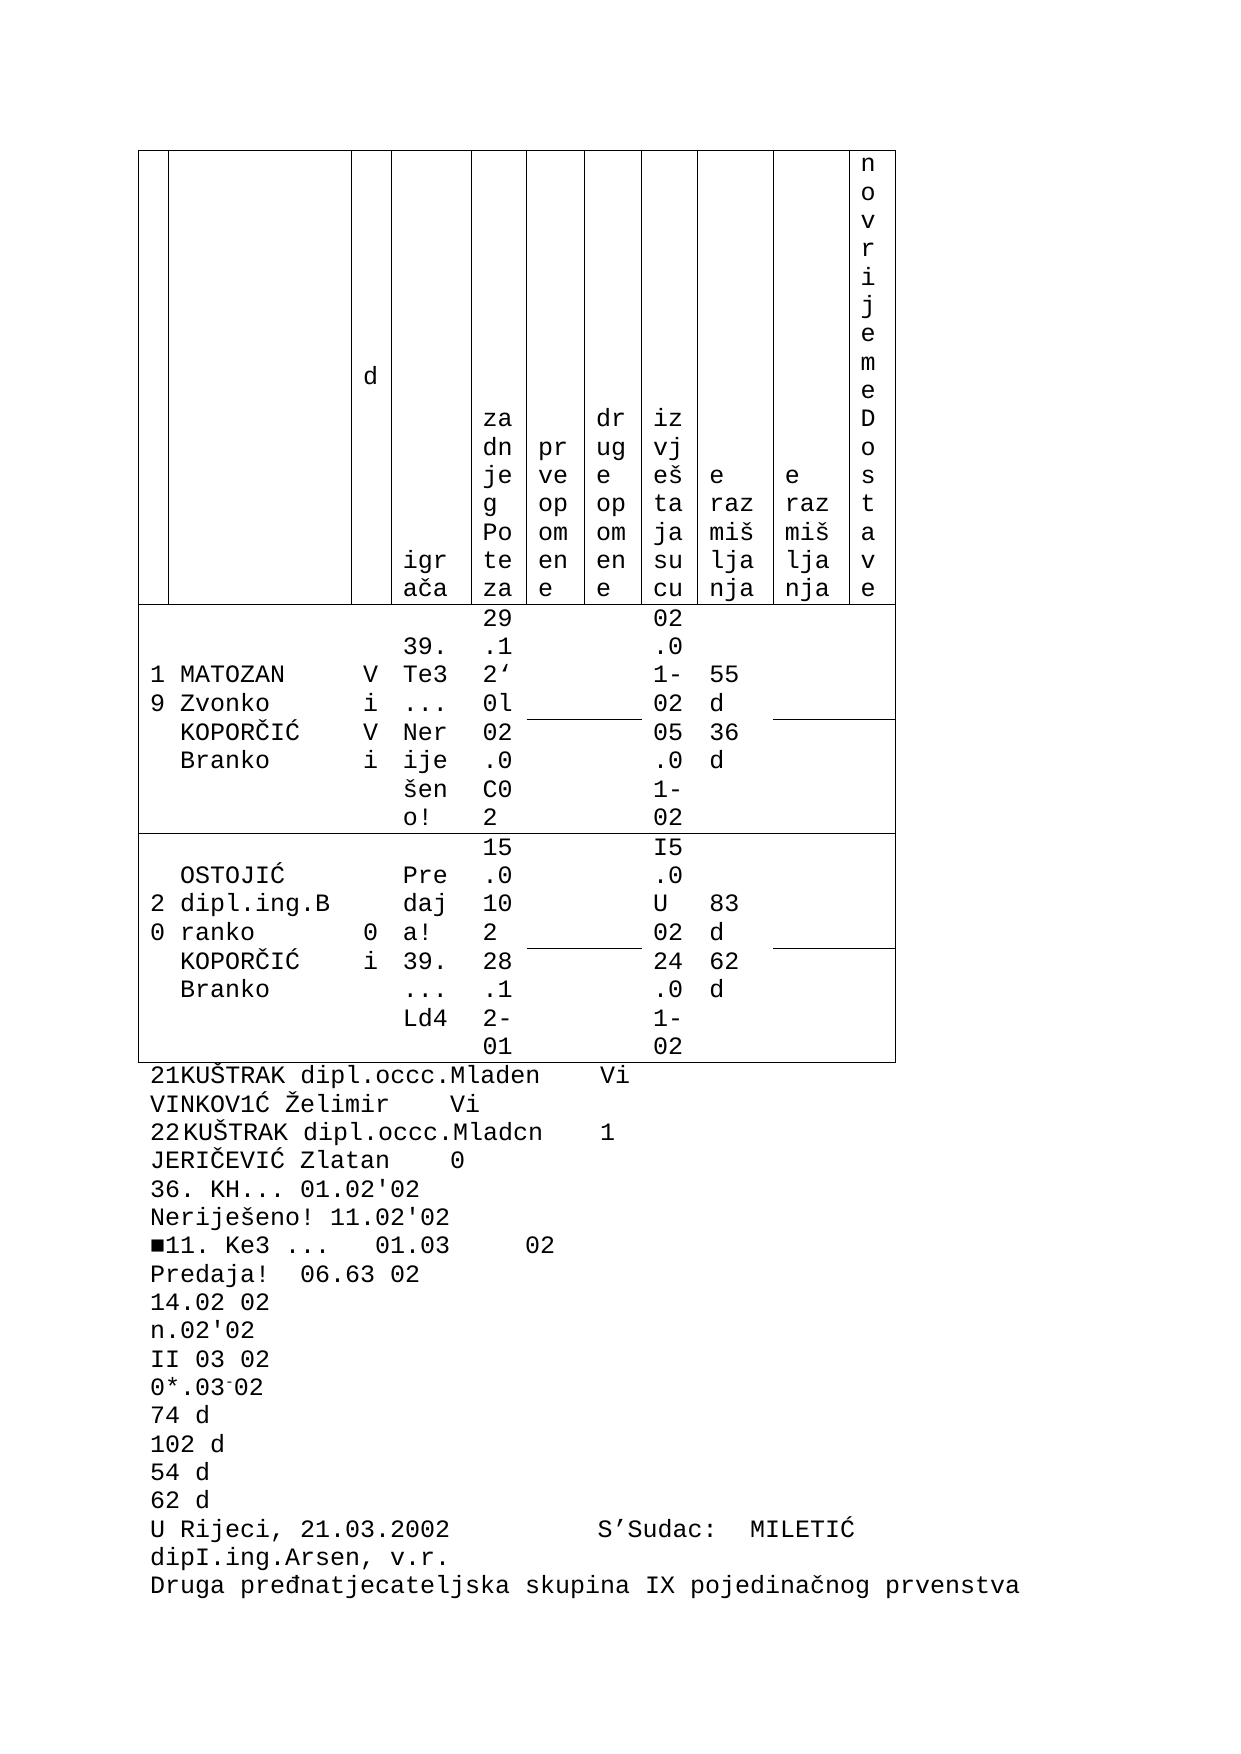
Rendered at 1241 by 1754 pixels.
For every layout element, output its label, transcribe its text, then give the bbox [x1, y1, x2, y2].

text JERIČEVIĆ Zlatan 0 [150, 1148, 1090, 1176]
text 54 d 62 d [150, 1459, 1090, 1516]
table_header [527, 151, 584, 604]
text VINKOV1Ć Želimir Vi [150, 1091, 1090, 1119]
text Neriješeno! 11.02'02 [150, 1204, 1090, 1233]
text Predaja! 06.63 02 [150, 1261, 1090, 1289]
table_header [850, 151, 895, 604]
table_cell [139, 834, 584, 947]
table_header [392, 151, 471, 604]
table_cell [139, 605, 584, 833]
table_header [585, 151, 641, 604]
text ■11. Ke3 ... 01.03 02 [150, 1233, 1090, 1261]
text 36. KH... 01.02'02 [150, 1176, 1090, 1204]
text II 03 02 0*.03-02 [150, 1346, 1090, 1403]
text 74 d 102 d [150, 1403, 1090, 1459]
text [150, 1573, 1090, 1601]
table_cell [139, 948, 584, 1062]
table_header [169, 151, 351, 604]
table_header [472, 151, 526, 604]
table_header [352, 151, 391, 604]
text 21 KUŠTRAK dipl.occc.Mladen Vi [150, 1063, 1090, 1091]
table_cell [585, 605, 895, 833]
text U Rijeci, 21.03.2002 S’ Sudac: MILETIĆ dipI.ing.Arsen, v.r. [150, 1516, 1090, 1573]
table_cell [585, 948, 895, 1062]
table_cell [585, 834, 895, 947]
text 22 KUŠTRAK dipl.occc.Mladcn 1 [150, 1119, 1090, 1148]
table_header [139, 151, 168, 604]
text 14.02 02 n.02'02 [150, 1289, 1090, 1346]
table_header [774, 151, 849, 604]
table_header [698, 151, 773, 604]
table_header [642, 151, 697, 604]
